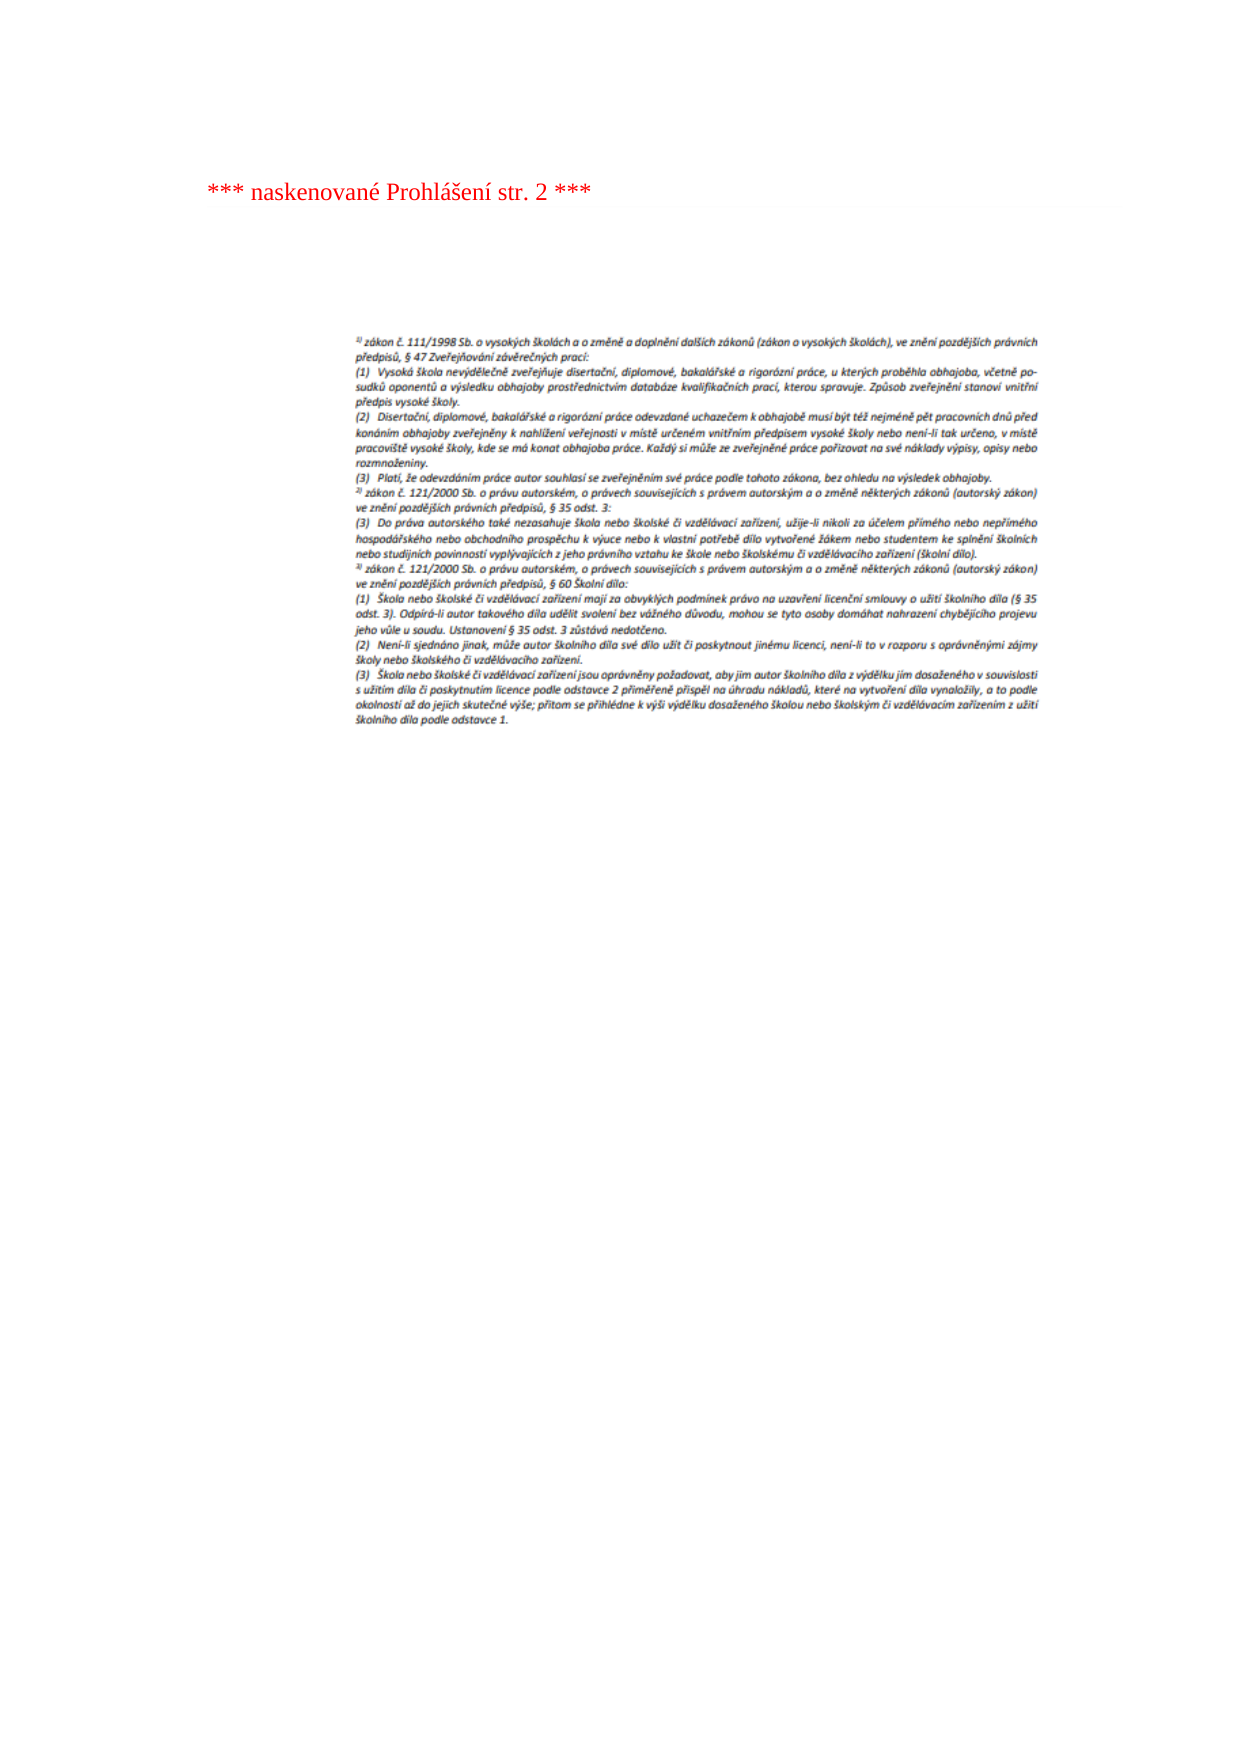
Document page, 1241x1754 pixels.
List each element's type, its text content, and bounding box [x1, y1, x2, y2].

text *** naskenované Prohlášení str. 2 *** [207, 177, 1122, 206]
picture [206, 206, 1123, 1394]
